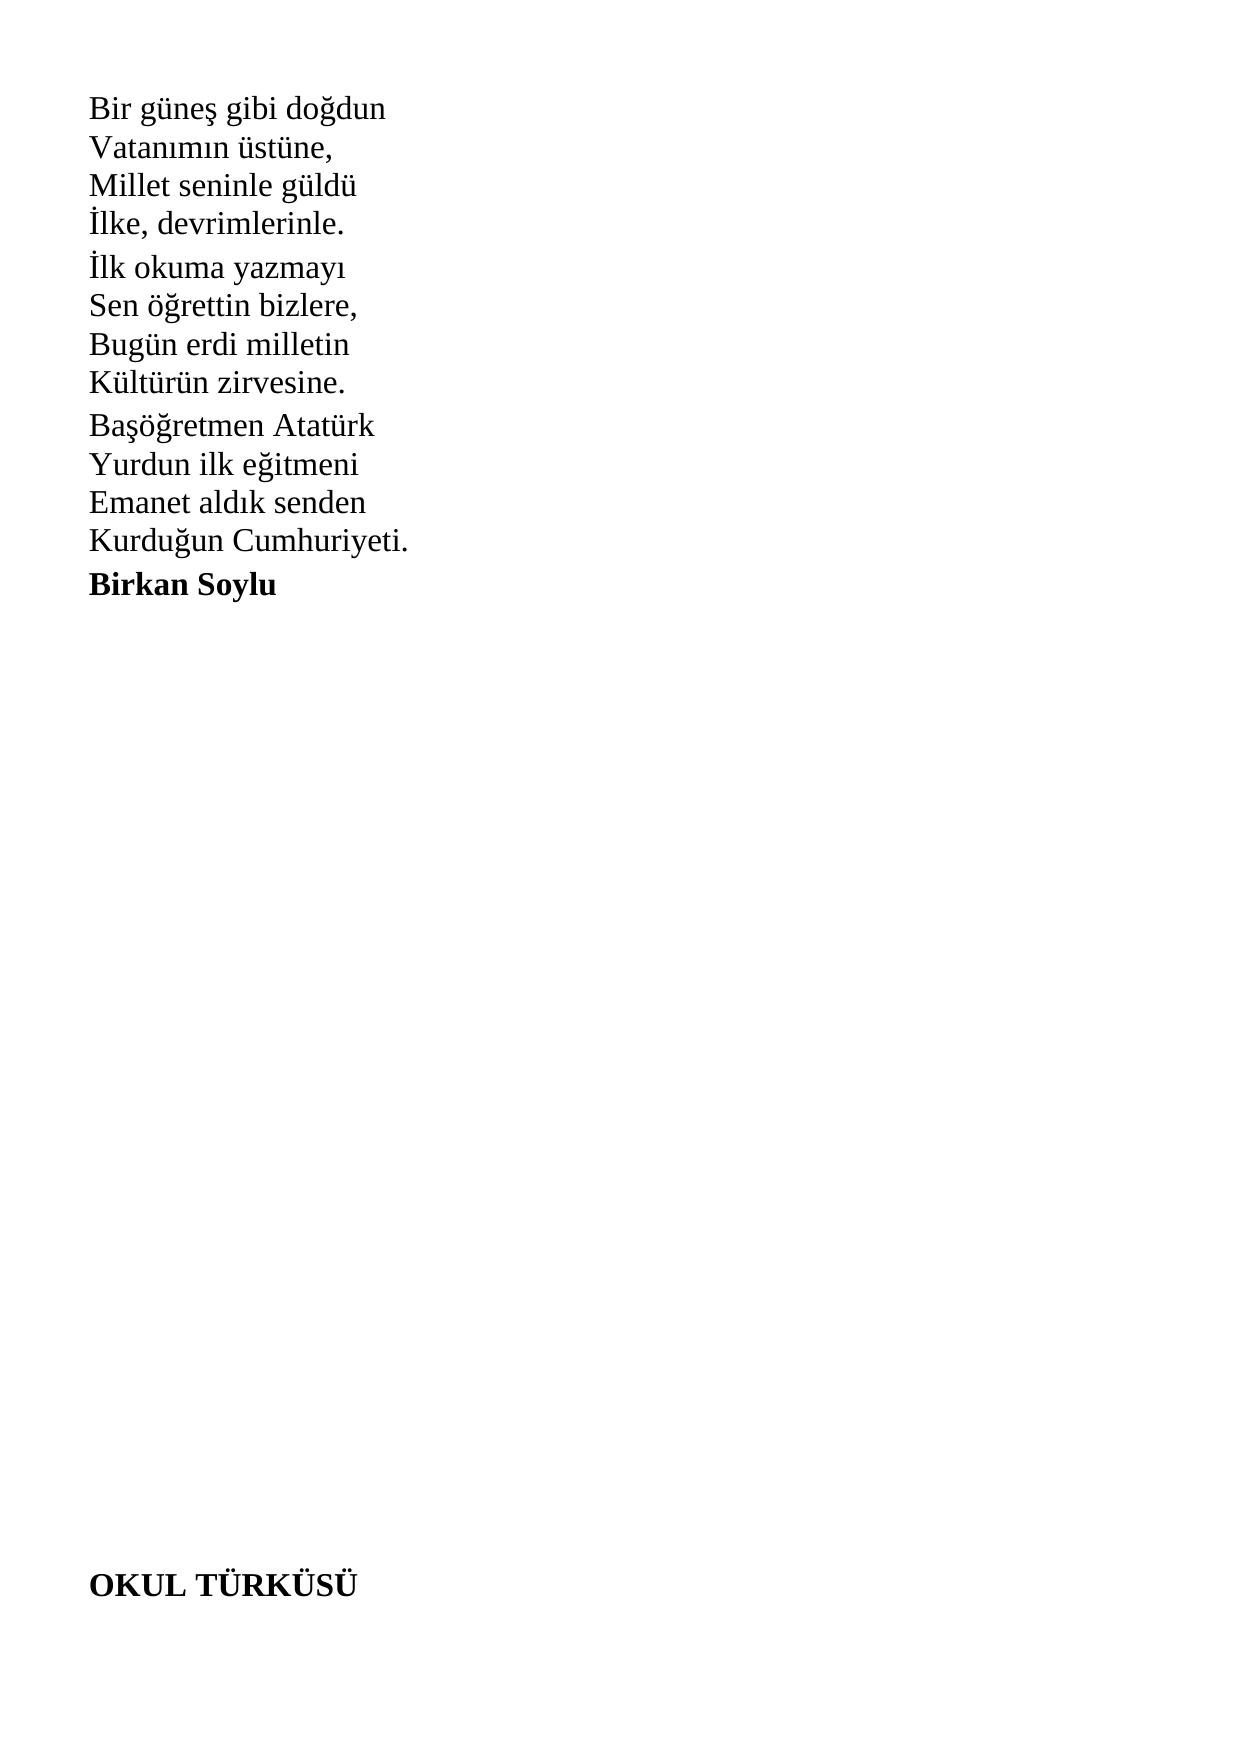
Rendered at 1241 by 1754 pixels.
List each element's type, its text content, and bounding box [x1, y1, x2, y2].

text Birkan Soylu [89, 564, 1211, 602]
text Başöğretmen Atatürk Yurdun ilk eğitmeni Emanet aldık senden Kurduğun Cumhuriyeti. [89, 406, 1211, 559]
text İlk okuma yazmayı Sen öğrettin bizlere, Bugün erdi milletin Kültürün zirvesine. [89, 247, 1211, 400]
text Bir güneş gibi doğdun Vatanımın üstüne, Millet seninle güldü İlke, devrimlerinle. [89, 89, 1211, 242]
text OKUL TÜRKÜSÜ [89, 1566, 1211, 1642]
